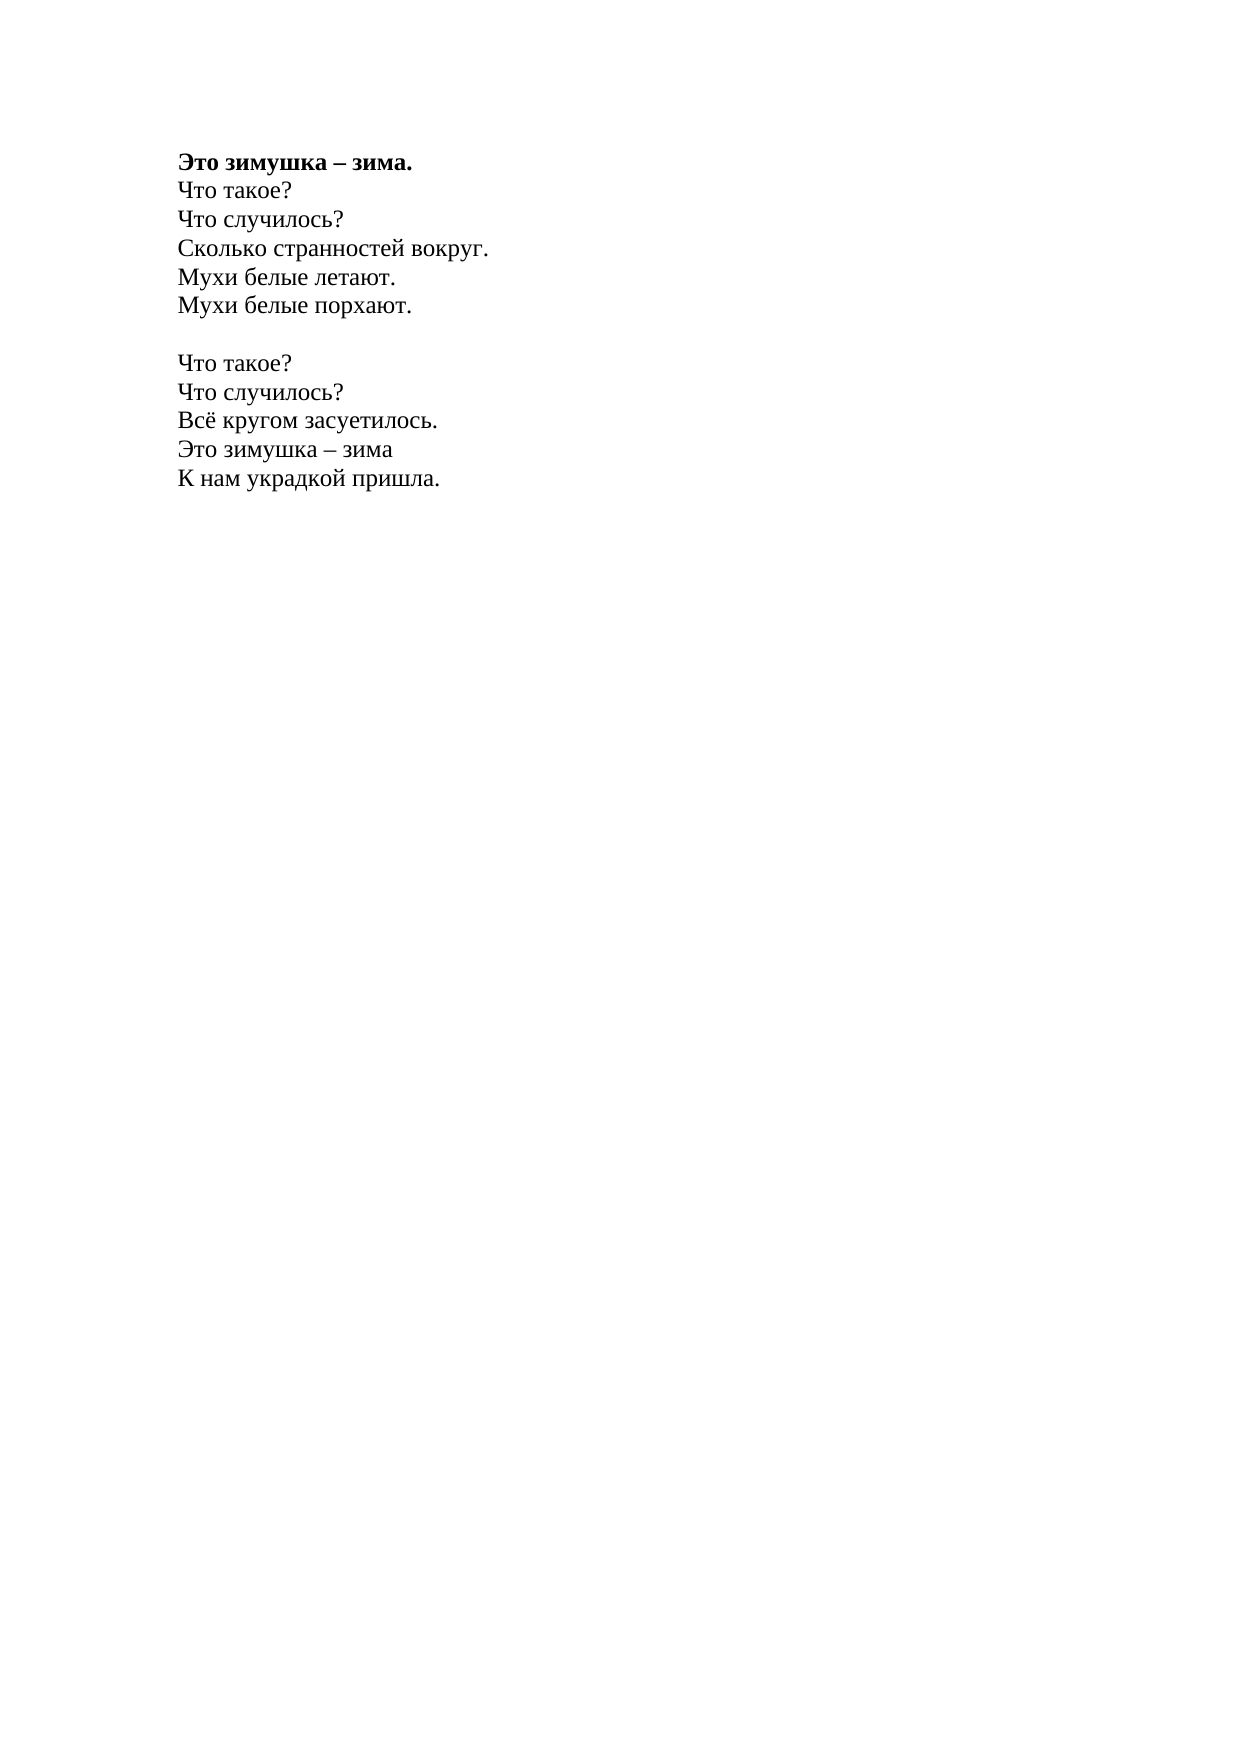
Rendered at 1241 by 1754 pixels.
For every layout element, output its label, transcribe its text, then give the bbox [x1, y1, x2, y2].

text Мухи белые порхают. [177, 291, 1152, 319]
text Это зимушка – зима [177, 434, 1152, 463]
text Что такое? [177, 348, 1152, 377]
text Что случилось? [177, 204, 1152, 233]
text Мухи белые летают. [177, 262, 1152, 291]
text Всё кругом засуетилось. [177, 406, 1152, 434]
text Что случилось? [177, 377, 1152, 406]
text Сколько странностей вокруг. [177, 233, 1152, 262]
text К нам украдкой пришла. [177, 463, 1152, 492]
text Это зимушка – зима. [177, 147, 1152, 176]
text Что такое? [177, 176, 1152, 204]
